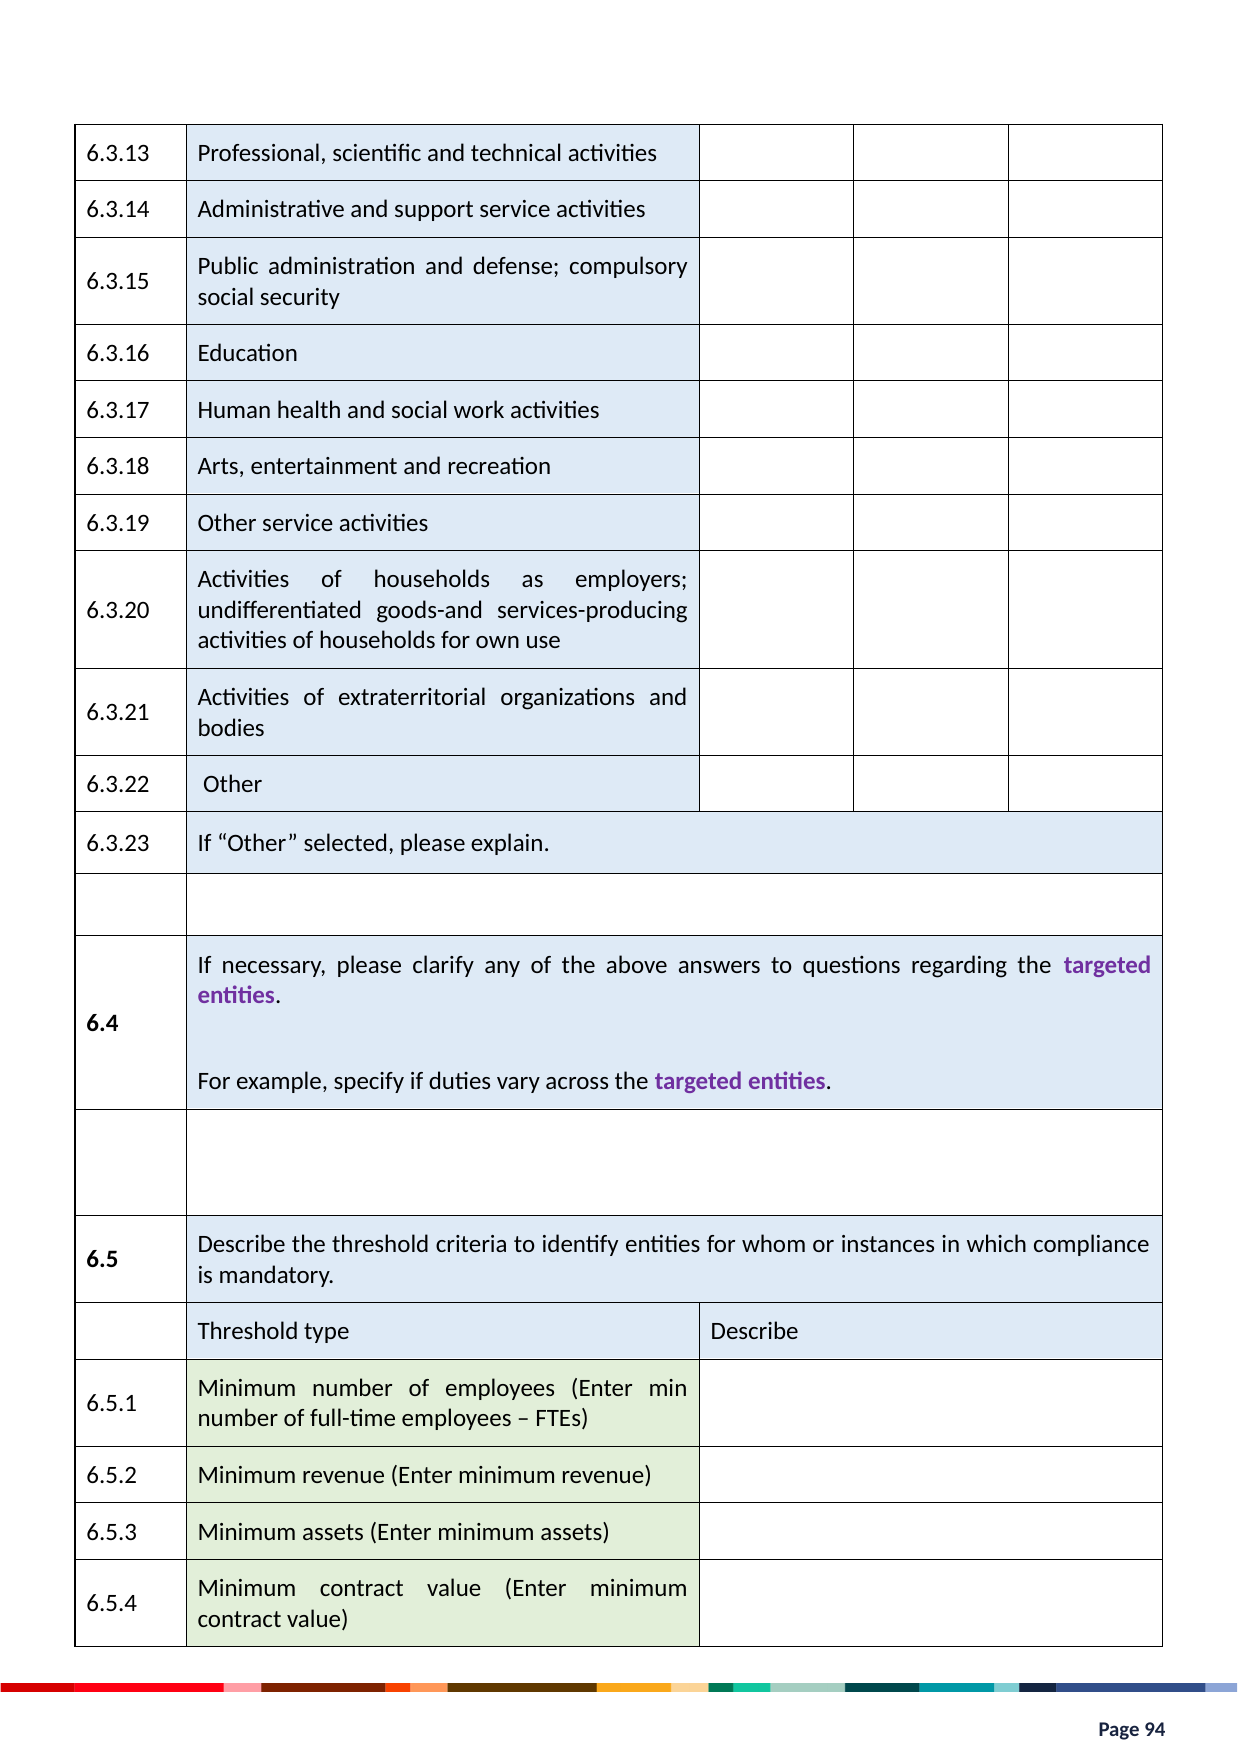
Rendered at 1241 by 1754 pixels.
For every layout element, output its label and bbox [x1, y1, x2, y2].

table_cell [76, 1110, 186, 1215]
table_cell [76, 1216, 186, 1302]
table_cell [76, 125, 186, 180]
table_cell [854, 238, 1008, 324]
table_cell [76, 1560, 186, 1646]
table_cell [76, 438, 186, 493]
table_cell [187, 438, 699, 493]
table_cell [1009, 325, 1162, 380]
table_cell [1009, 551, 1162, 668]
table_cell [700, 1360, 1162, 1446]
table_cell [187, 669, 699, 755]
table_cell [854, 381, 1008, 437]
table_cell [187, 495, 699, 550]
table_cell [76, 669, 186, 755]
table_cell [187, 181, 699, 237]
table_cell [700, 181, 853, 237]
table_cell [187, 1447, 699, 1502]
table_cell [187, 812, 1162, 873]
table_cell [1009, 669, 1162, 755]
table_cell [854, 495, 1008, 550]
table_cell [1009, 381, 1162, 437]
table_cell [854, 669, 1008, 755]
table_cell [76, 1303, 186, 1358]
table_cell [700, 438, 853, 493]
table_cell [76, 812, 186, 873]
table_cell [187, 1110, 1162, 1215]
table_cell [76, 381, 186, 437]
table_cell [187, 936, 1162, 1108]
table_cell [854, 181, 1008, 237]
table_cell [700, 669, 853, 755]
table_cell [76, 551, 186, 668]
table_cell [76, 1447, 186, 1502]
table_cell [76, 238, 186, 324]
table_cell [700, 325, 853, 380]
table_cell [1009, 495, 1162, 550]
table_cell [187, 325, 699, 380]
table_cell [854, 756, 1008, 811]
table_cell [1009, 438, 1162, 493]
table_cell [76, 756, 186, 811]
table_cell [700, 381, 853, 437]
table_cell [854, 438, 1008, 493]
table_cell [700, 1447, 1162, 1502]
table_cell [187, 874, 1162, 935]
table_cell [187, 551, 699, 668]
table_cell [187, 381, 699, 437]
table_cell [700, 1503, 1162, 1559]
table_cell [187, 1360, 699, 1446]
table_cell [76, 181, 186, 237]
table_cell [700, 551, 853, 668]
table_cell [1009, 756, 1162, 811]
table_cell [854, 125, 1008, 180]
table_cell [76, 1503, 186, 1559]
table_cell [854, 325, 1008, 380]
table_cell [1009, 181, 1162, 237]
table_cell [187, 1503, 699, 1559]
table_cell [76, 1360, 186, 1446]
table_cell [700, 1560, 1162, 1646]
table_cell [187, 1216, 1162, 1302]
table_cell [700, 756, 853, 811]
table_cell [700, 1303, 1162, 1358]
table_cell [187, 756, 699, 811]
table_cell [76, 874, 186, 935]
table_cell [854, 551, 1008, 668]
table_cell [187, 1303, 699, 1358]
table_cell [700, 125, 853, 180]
picture [0, 1683, 1236, 1692]
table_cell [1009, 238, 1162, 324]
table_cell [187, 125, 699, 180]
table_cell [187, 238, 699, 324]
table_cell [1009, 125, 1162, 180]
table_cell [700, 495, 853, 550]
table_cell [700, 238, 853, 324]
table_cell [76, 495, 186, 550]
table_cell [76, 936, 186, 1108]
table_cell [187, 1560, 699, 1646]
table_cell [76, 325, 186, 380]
